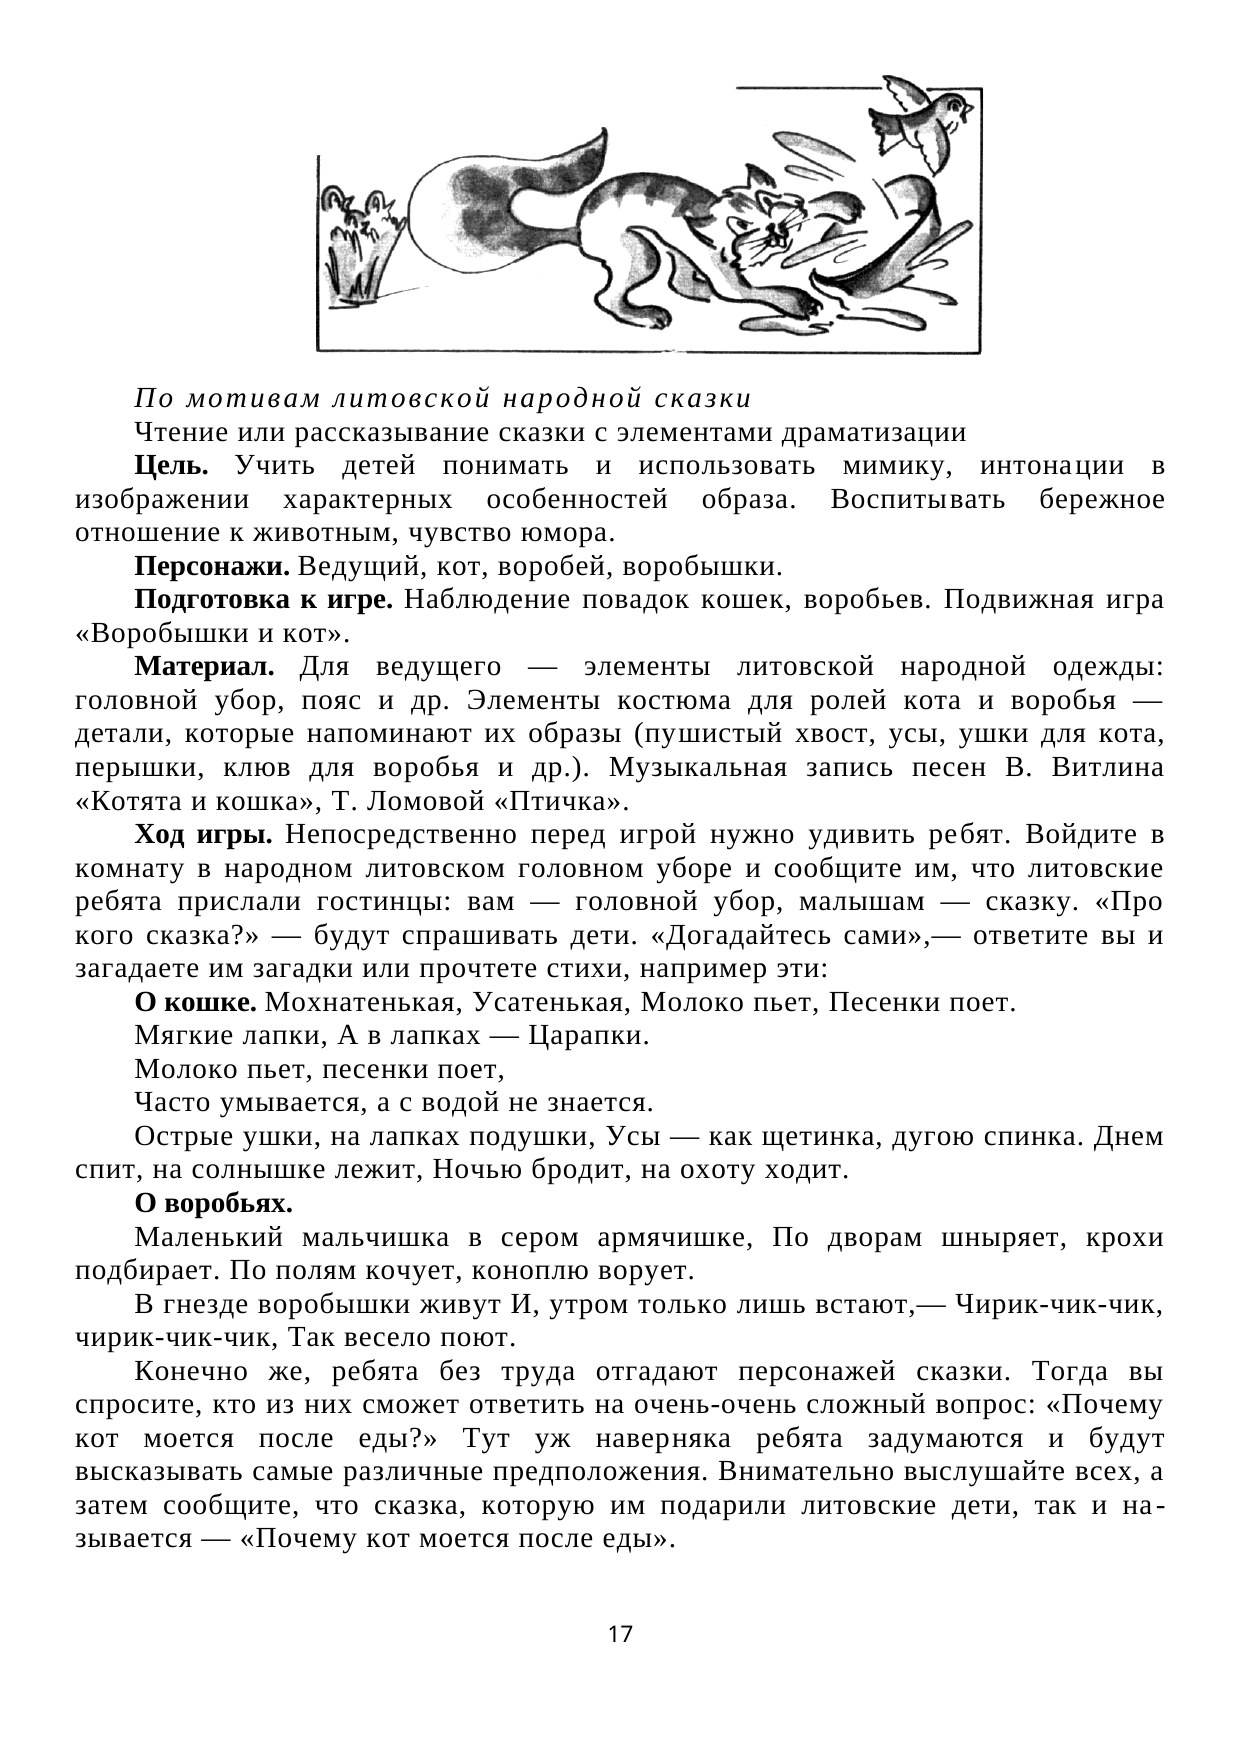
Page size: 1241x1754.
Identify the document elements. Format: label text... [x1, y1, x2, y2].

text По мотивам литовской народной сказки [75, 380, 1165, 414]
text Подготовка к игре. Наблюдение повадок кошек, воробьев. Подвижная игра «Воробышки и кот». [75, 581, 1165, 648]
text В гнезде воробышки живут И, утром только лишь встают,— Чирик-чик-чик, чирик-чик-чик, Так весело поют. [75, 1286, 1165, 1353]
text Цель. Учить детей понимать и использовать мимику, интонации в изображении характерных особенностей образа. Воспитывать бережное отношение к животным, чувство юмора. [75, 447, 1165, 548]
text Острые ушки, на лапках подушки, Усы — как щетинка, дугою спинка. Днем спит, на солнышке лежит, Ночью бродит, на охоту ходит. [75, 1118, 1165, 1185]
text Чтение или рассказывание сказки с элементами драматизации [75, 414, 1165, 447]
text Материал. Для ведущего — элементы литовской народной одежды: головной убор, пояс и др. Элементы костюма для ролей кота и воробья — детали, которые напоминают их образы (пушистый хвост, усы, ушки для кота, перышки, клюв для воробья и др.). Музыкальная запись песен В. Витлина «Котята и кошка», Т. Ломовой «Птичка». [75, 648, 1165, 816]
text Ход игры. Непосредственно перед игрой нужно удивить ребят. Войдите в комнату в народном литовском головном уборе и сообщите им, что литовские ребята прислали гостинцы: вам — головной убор, малышам — сказку. «Про кого сказка?» — будут спрашивать дети. «Догадайтесь сами»,— ответите вы и загадаете им загадки или прочтете стихи, например эти: [75, 816, 1165, 984]
text Молоко пьет, песенки поет, [75, 1051, 1165, 1084]
text Маленький мальчишка в сером армячишке, По дворам шныряет, крохи подбирает. По полям кочует, коноплю ворует. [75, 1219, 1165, 1286]
text Конечно же, ребята без труда отгадают персонажей сказки. Тогда вы спросите, кто из них сможет ответить на очень-очень сложный вопрос: «Почему кот моется после еды?» Тут уж наверняка ребята задумаются и будут высказывать самые различные предположения. Внимательно выслушайте всех, а затем сообщите, что сказка, которую им подарили литовские дети, так и называется — «Почему кот моется после еды». [75, 1353, 1165, 1554]
text Мягкие лапки, А в лапках — Царапки. [75, 1017, 1165, 1051]
text О воробьях. [75, 1185, 1165, 1219]
text Часто умывается, а с водой не знается. [75, 1084, 1165, 1118]
text Персонажи. Ведущий, кот, воробей, воробышки. [75, 548, 1165, 581]
text О кошке. Мохнатенькая, Усатенькая, Молоко пьет, Песенки поет. [75, 984, 1165, 1017]
